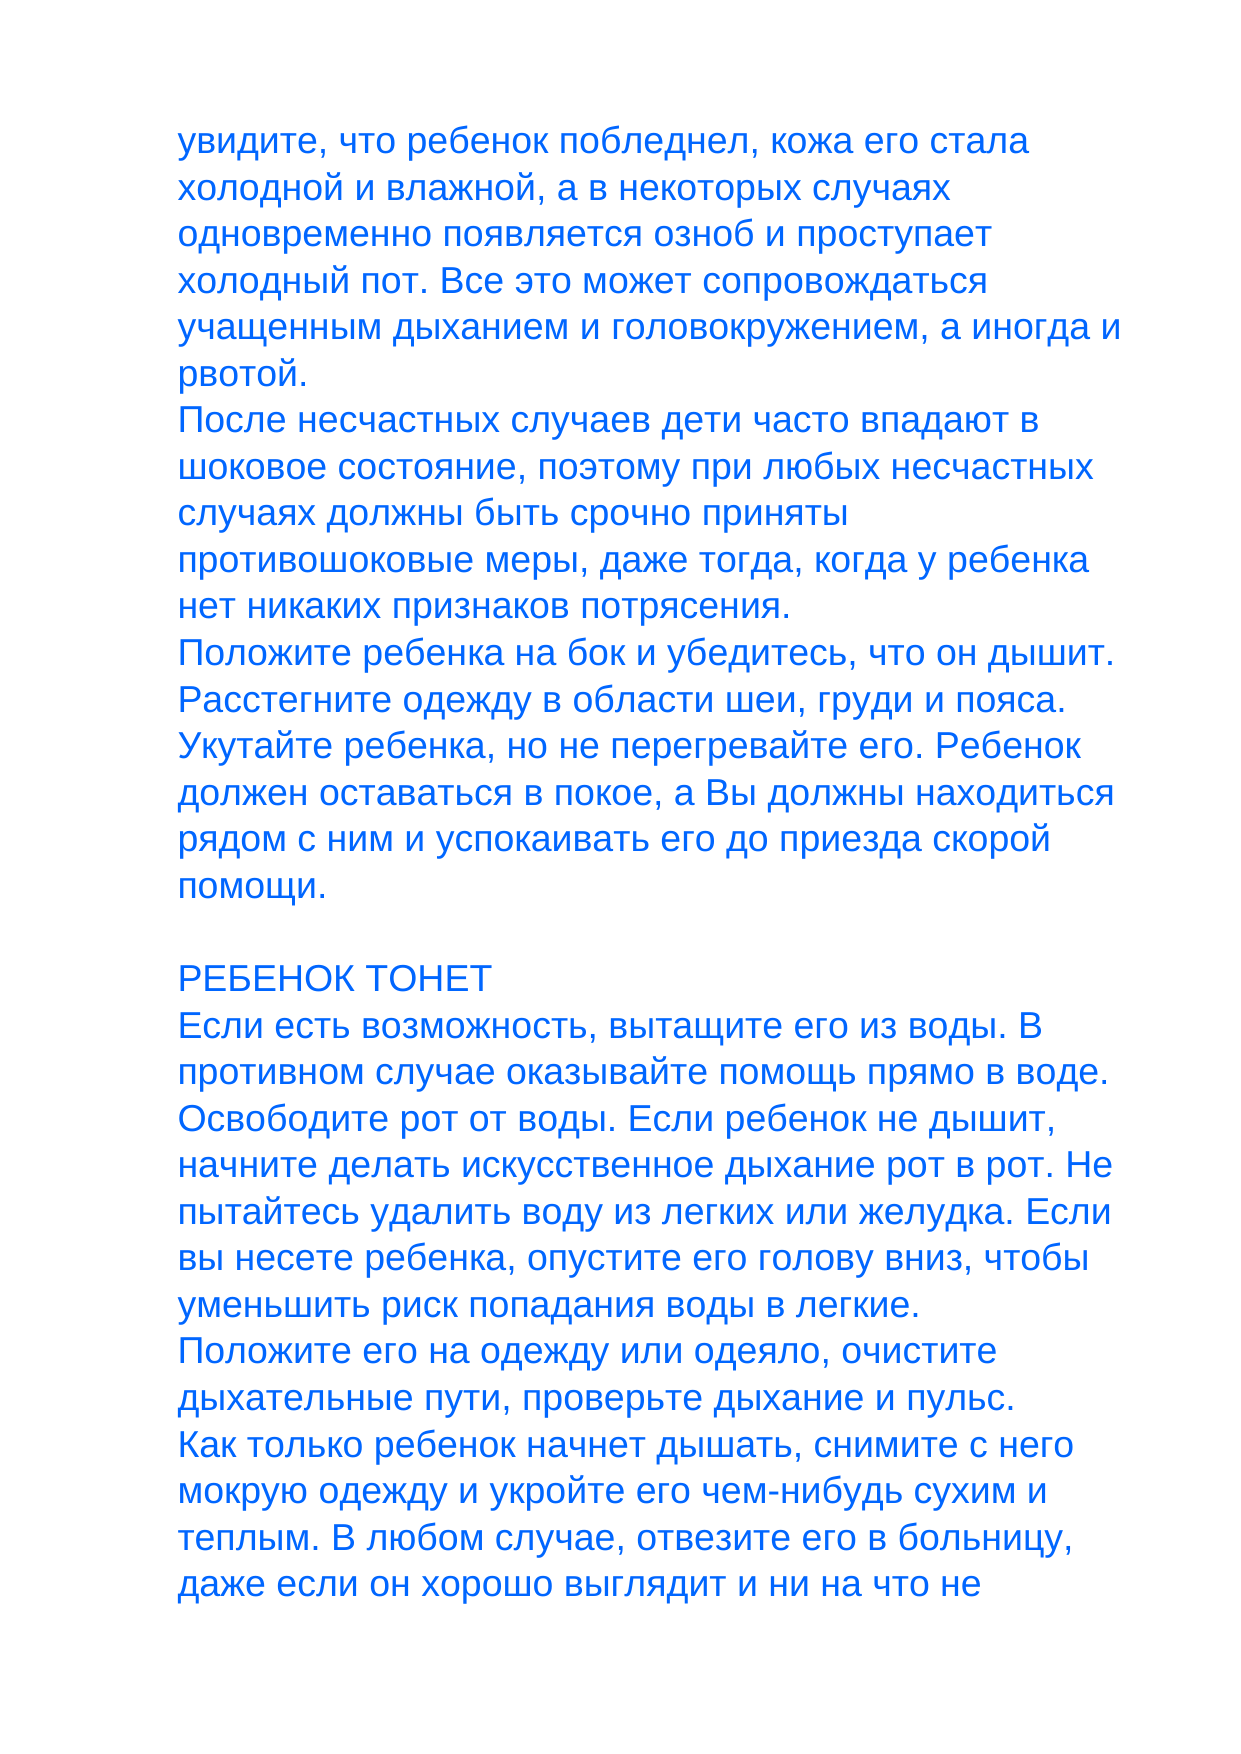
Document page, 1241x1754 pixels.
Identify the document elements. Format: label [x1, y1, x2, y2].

text [177, 118, 1152, 1605]
